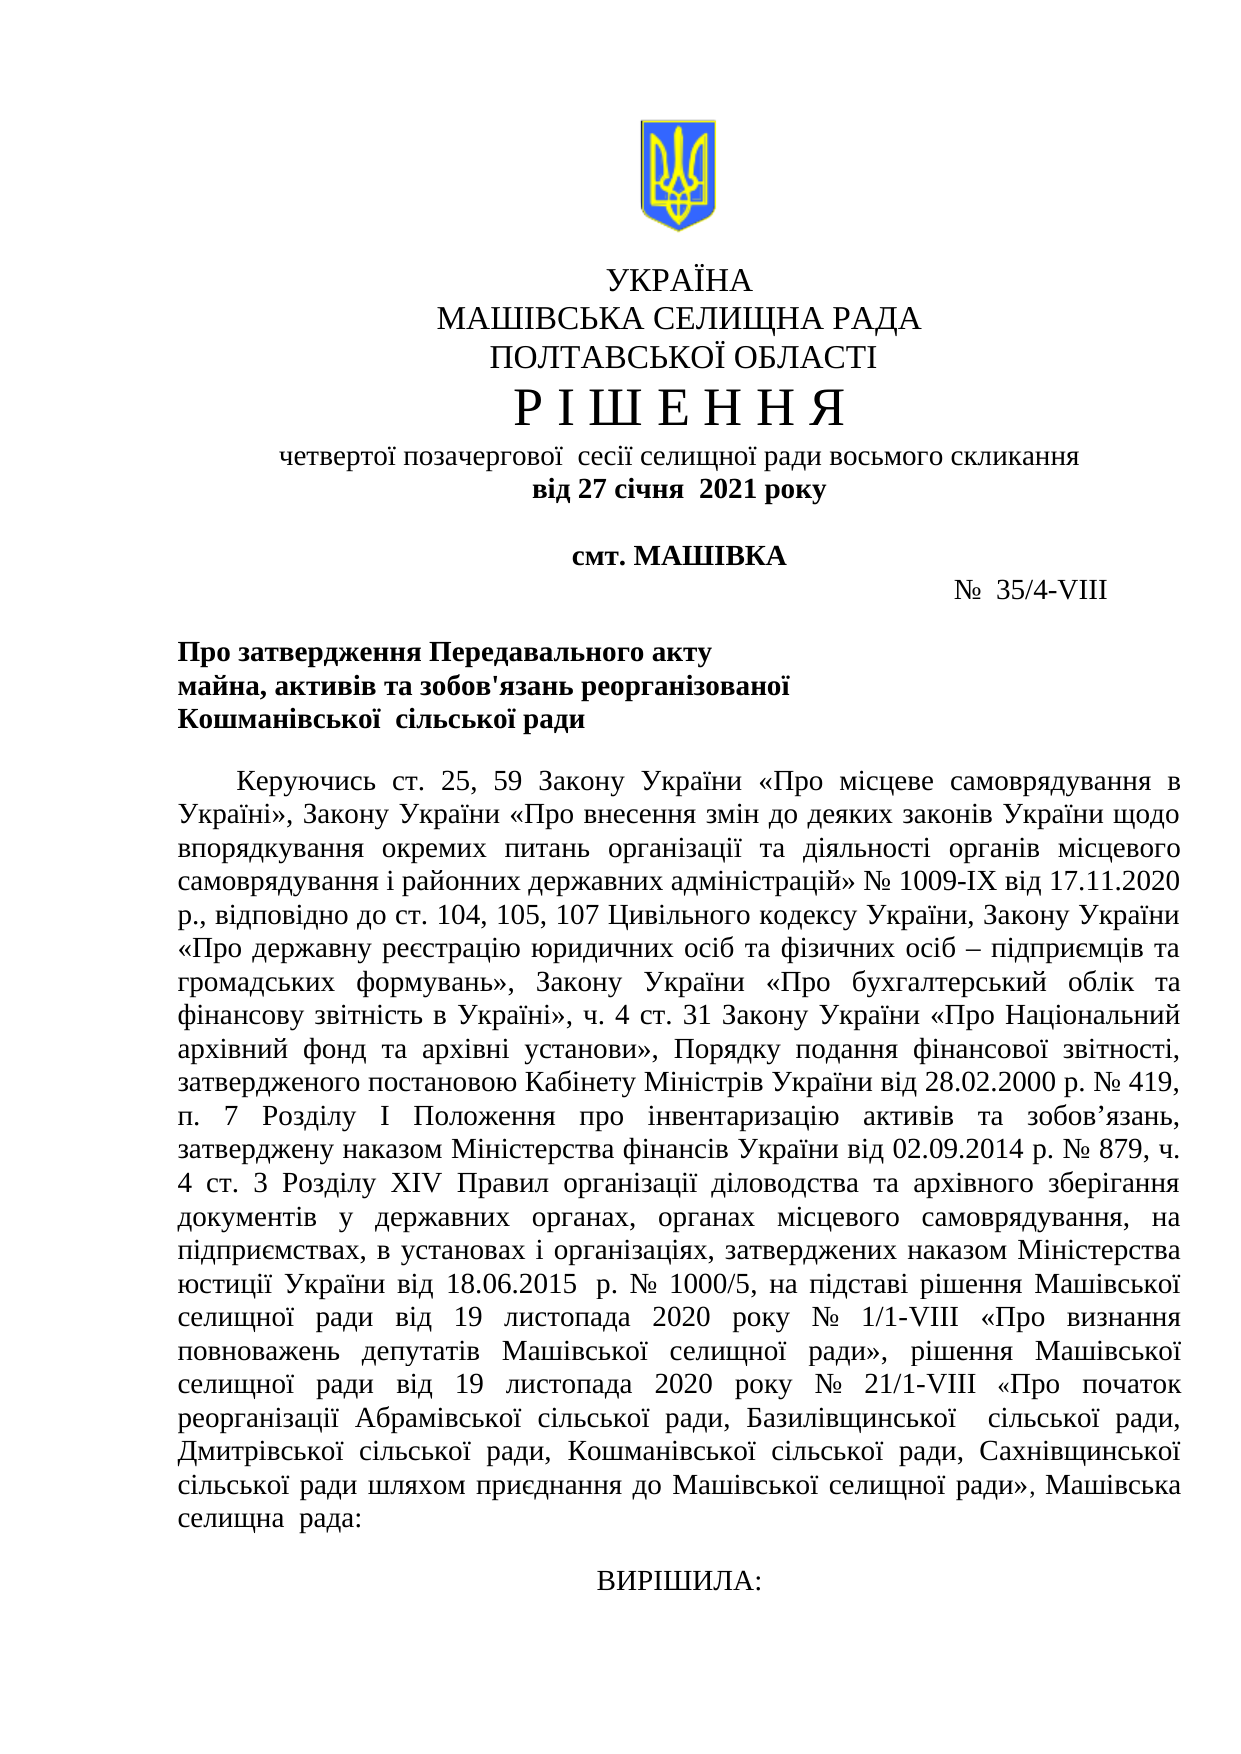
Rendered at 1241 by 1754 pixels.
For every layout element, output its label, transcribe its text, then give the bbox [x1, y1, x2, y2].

text Про затвердження Передавального акту [177, 634, 1181, 668]
subtitle Р І Ш Е Н Н Я [177, 375, 1181, 438]
text МАШІВСЬКА СЕЛИЩНА РАДА [177, 299, 1181, 337]
text четвертої позачергової сесії селищної ради восьмого скликання [177, 438, 1181, 471]
text УКРАЇНА [177, 260, 1181, 299]
text ПОЛТАВСЬКОЇ ОБЛАСТІ [177, 337, 1181, 375]
text Керуючись ст. 25, 59 Закону України «Про місцеве самоврядування в Україні», Закону України «Про внесення змін до деяких законів України щодо впорядкування окремих питань організації та діяльності органів місцевого самоврядування і районних державних адміністрацій» № 1009-ІХ від 17.11.2020 р., відповідно до ст. 104, 105, 107 Цивільного кодексу України, Закону України «Про державну реєстрацію юридичних осіб та фізичних осіб – підприємців та громадських формувань», Закону України «Про бухгалтерський облік та фінансову звітність в Україні», ч. 4 ст. 31 Закону України «Про Національний архівний фонд та архівні установи», Порядку подання фінансової звітності, затвердженого постановою Кабінету Міністрів України від 28.02.2000 р. № 419, п. 7 Розділу І Положення про інвентаризацію активів та зобов’язань, затверджену наказом Міністерства фінансів України від 02.09.2014 р. № 879, ч. 4 ст. 3 Розділу XIV Правил організації діловодства та архівного зберігання документів у державних органах, органах місцевого самоврядування, на підприємствах, в установах і організаціях, затверджених наказом Міністерства юстиції України від 18.06.2015 р. № 1000/5, на підставі рішення Машівської селищної ради від 19 листопада 2020 року № 1/1-VIII «Про визнання повноважень депутатів Машівської селищної ради», рішення Машівської селищної ради від 19 листопада 2020 року № 21/1-VIII «Про початок реорганізації Абрамівської сільської ради, Базилівщинської сільської ради, Дмитрівської сільської ради, Кошманівської сільської ради, Сахнівщинської сільської ради шляхом приєднання до Машівської селищної ради», Машівська селищна рада: [177, 763, 1181, 1333]
text від 27 січня 2021 року [177, 471, 1181, 505]
text смт. МАШІВКА [177, 538, 1181, 572]
text № 35/4-VIII [177, 572, 1107, 605]
text ВИРІШИЛА: [177, 1563, 1181, 1596]
text Керуючись ст. 25, 59 Закону України «Про місцеве самоврядування в Україні», Закону України «Про внесення змін до деяких законів України щодо впорядкування окремих питань організації та діяльності органів місцевого самоврядування і районних державних адміністрацій» № 1009-ІХ від 17.11.2020 р., відповідно до ст. 104, 105, 107 Цивільного кодексу України, Закону України «Про державну реєстрацію юридичних осіб та фізичних осіб – підприємців та громадських формувань», Закону України «Про бухгалтерський облік та фінансову звітність в Україні», ч. 4 ст. 31 Закону України «Про Національний архівний фонд та архівні установи», Порядку подання фінансової звітності, затвердженого постановою Кабінету Міністрів України від 28.02.2000 р. № 419, п. 7 Розділу І Положення про інвентаризацію активів та зобов’язань, затверджену наказом Міністерства фінансів України від 02.09.2014 р. № 879, ч. 4 ст. 3 Розділу XIV Правил організації діловодства та архівного зберігання документів у державних органах, органах місцевого самоврядування, на підприємствах, в установах і організаціях, затверджених наказом Міністерства юстиції України від 18.06.2015 р. № 1000/5, на підставі рішення Машівської селищної ради від 19 листопада 2020 року № 1/1-VIII «Про визнання повноважень депутатів Машівської селищної ради», рішення Машівської селищної ради від 19 листопада 2020 року № 21/1-VIII «Про початок реорганізації Абрамівської сільської ради, Базилівщинської сільської ради, Дмитрівської сільської ради, Кошманівської сільської ради, Сахнівщинської сільської ради шляхом приєднання до Машівської селищної ради», Машівська селищна рада: [177, 1333, 1181, 1534]
text майна, активів та зобов'язань реорганізованої [177, 668, 1181, 701]
text Кошманівської сільської ради [177, 701, 1181, 735]
